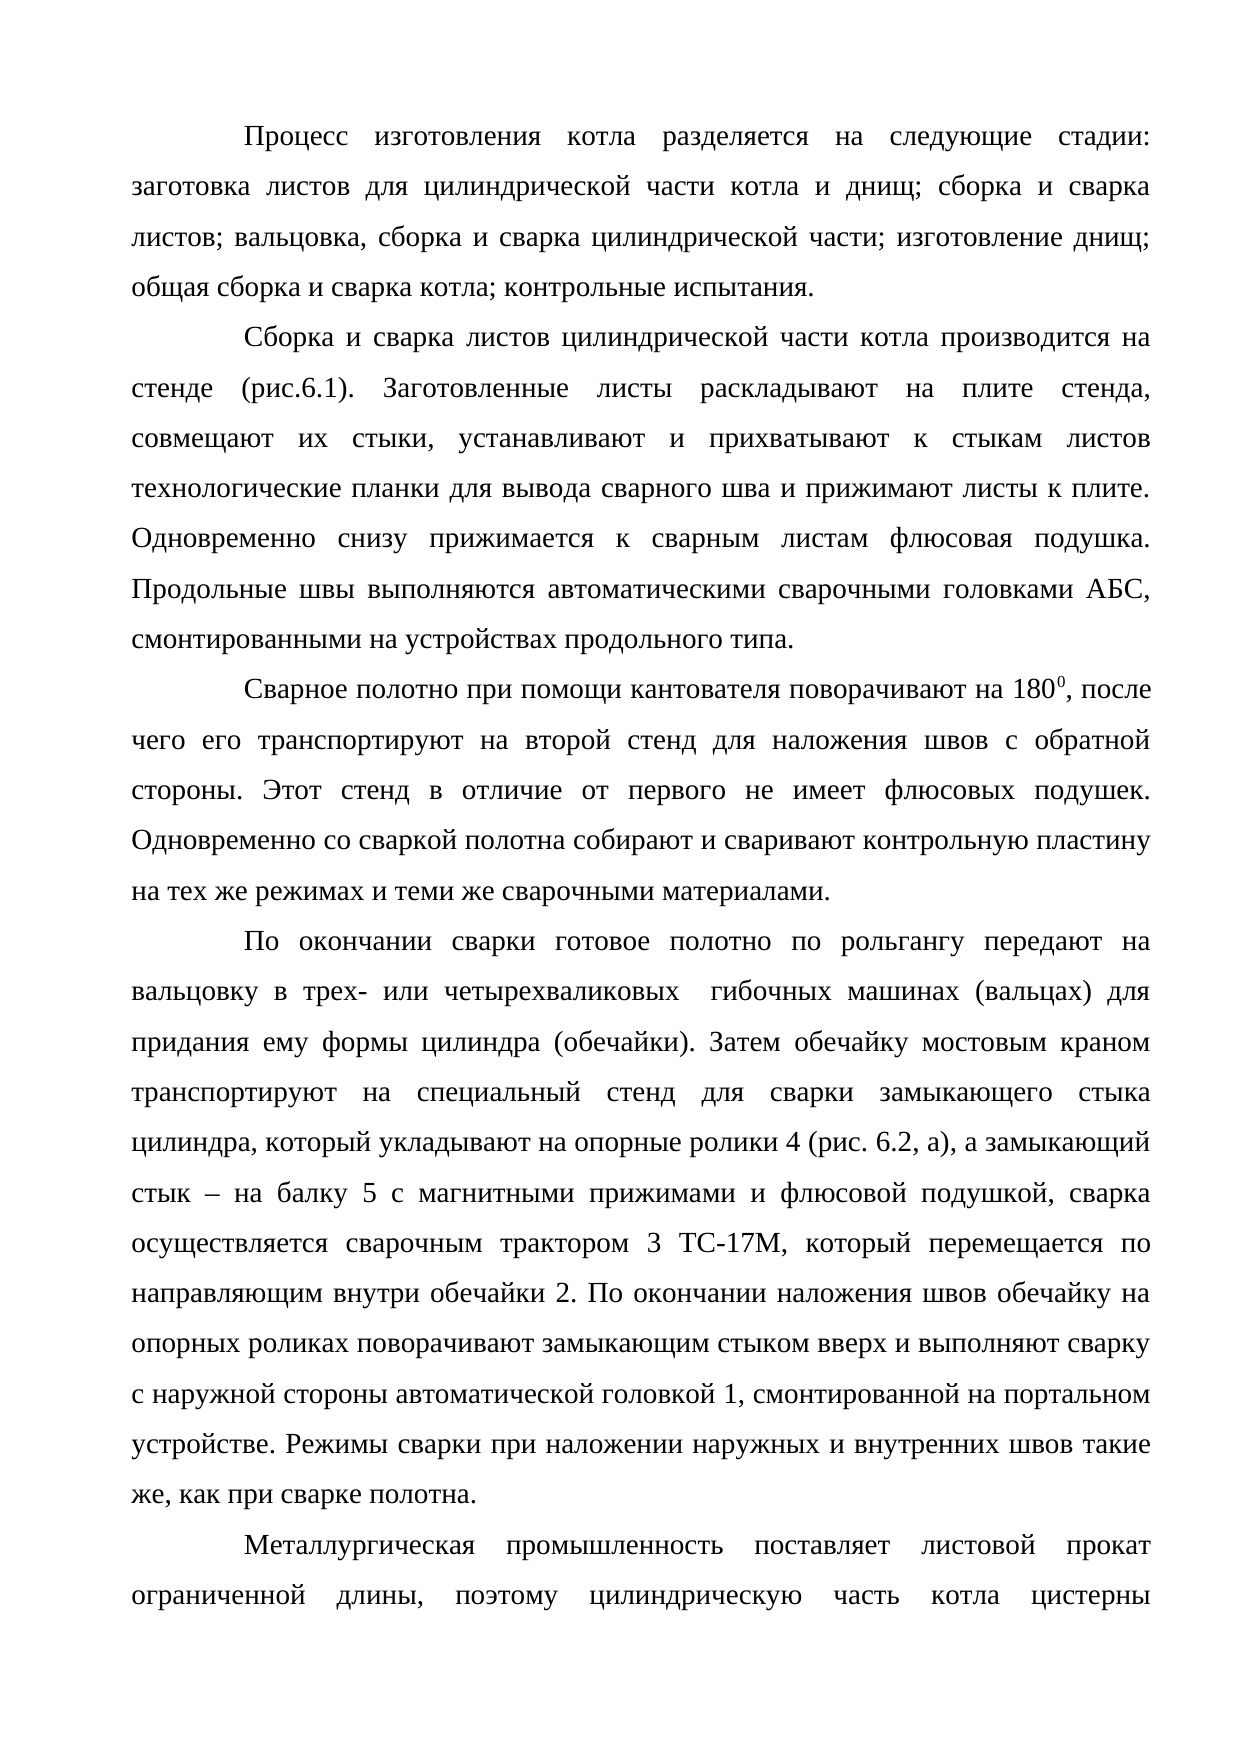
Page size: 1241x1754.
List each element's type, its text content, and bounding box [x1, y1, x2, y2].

text Процесс изготовления котла разделяется на следующие стадии: заготовка листов для цилиндрической части котла и днищ; сборка и сварка листов; вальцовка, сборка и сварка цилиндрической части; изготовление днищ; общая сборка и сварка котла; контрольные испытания. [131, 118, 1152, 303]
text По окончании сварки готовое полотно по рольгангу передают на вальцовку в трех- или четырехваликовых гибочных машинах (вальцах) для придания ему формы цилиндра (обечайки). Затем обечайку мостовым краном транспортируют на специальный стенд для сварки замыкающего стыка цилиндра, который укладывают на опорные ролики 4 (рис. 6.2, а), а замыкающий стык – на балку 5 с магнитными прижимами и флюсовой подушкой, сварка осуществляется сварочным трактором 3 ТС-17М, который перемещается по направляющим внутри обечайки 2. По окончании наложения швов обечайку на опорных роликах поворачивают замыкающим стыком вверх и выполняют сварку с наружной стороны автоматической головкой 1, смонтированной на портальном устройстве. Режимы сварки при наложении наружных и внутренних швов такие же, как при сварке полотна. [131, 923, 1152, 1510]
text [131, 1527, 1152, 1611]
text Сварное полотно при помощи кантователя поворачивают на 1800, после чего его транспортируют на второй стенд для наложения швов с обратной стороны. Этот стенд в отличие от первого не имеет флюсовых подушек. Одновременно со сваркой полотна собирают и сваривают контрольную пластину на тех же режимах и теми же сварочными материалами. [131, 672, 1152, 906]
text Сборка и сварка листов цилиндрической части котла производится на стенде (рис.6.1). Заготовленные листы раскладывают на плите стенда, совмещают их стыки, устанавливают и прихватывают к стыкам листов технологические планки для вывода сварного шва и прижимают листы к плите. Одновременно снизу прижимается к сварным листам флюсовая подушка. Продольные швы выполняются автоматическими сварочными головками АБС, смонтированными на устройствах продольного типа. [131, 319, 1152, 655]
